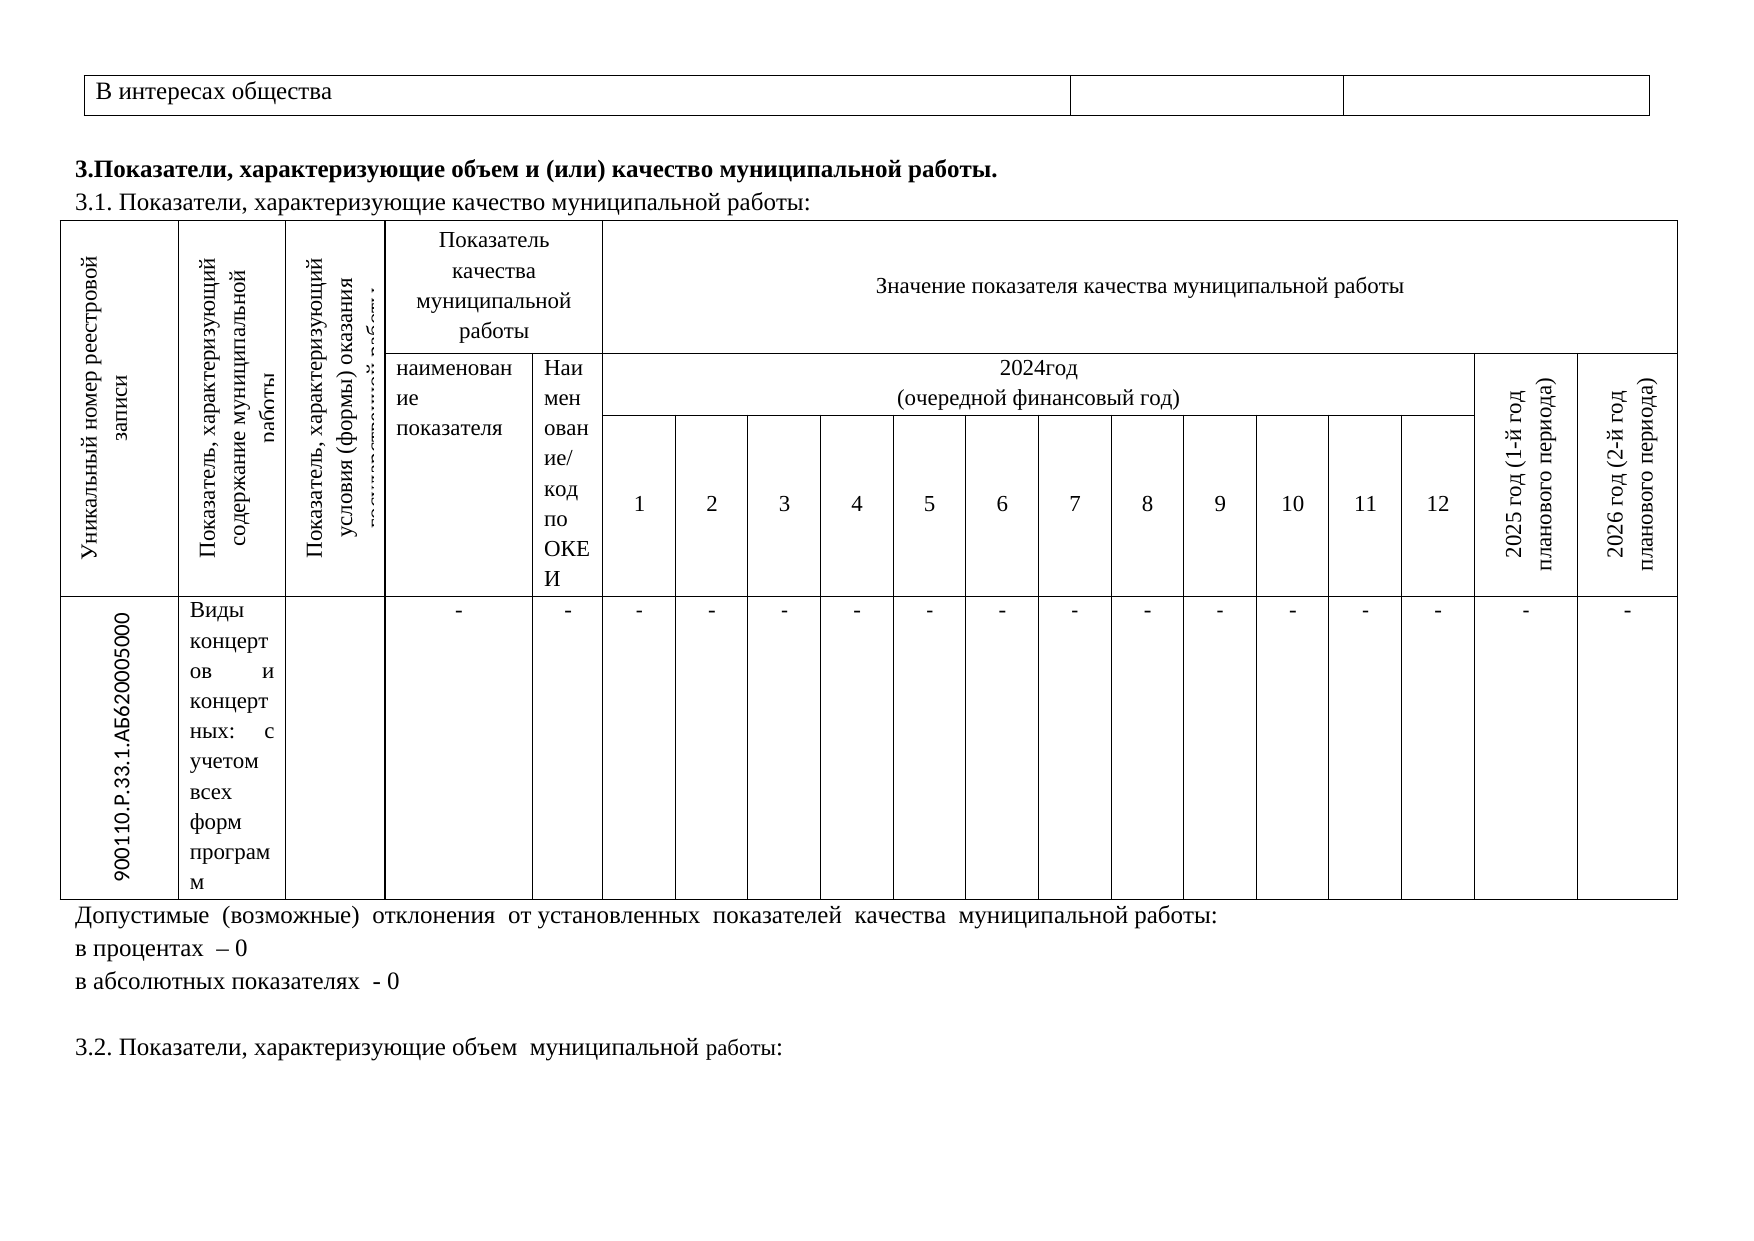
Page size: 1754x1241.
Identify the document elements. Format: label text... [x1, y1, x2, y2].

text 3.1. Показатели, характеризующие качество муниципальной работы: [75, 187, 1679, 216]
table_cell - [1578, 597, 1677, 899]
table_cell Наименование/код по ОКЕИ [533, 354, 602, 596]
table_cell 10 [1257, 416, 1328, 596]
table_cell 4 [821, 416, 893, 596]
table_cell - [1112, 597, 1183, 899]
table_cell - [1402, 597, 1474, 899]
table_cell 2026 год (2-й год планового периода) [1578, 354, 1677, 596]
table_cell - [386, 597, 532, 899]
table_cell 12 [1402, 416, 1474, 596]
table_cell 3 [748, 416, 820, 596]
table_cell Виды концертов и концертных: с учетом всех форм программ [179, 597, 285, 899]
table_cell - [1039, 597, 1111, 899]
text 3.Показатели, характеризующие объем и (или) качество муниципальной работы. [75, 154, 1679, 183]
table_cell 900110.Р.33.1.АБ620005000 [61, 597, 178, 899]
table_cell 2 [676, 416, 747, 596]
table_cell 2025 год (1-й год планового периода) [1475, 354, 1577, 596]
text Допустимые (возможные) отклонения от установленных показателей качества муниципальной работы: [75, 900, 1679, 928]
table_cell 2024год (очередной финансовый год) [603, 354, 1474, 414]
table_cell - [676, 597, 747, 899]
table_header Показатель, характеризующий содержание муниципальной работы [179, 221, 285, 596]
table_cell - [1475, 597, 1577, 899]
table_cell - [748, 597, 820, 899]
text в абсолютных показателях - 0 [75, 966, 1679, 994]
table_cell 6 [966, 416, 1038, 596]
table_cell - [533, 597, 602, 899]
table_cell 5 [894, 416, 965, 596]
table_header Уникальный номер реестровой записи [61, 221, 178, 596]
text 3.2. Показатели, характеризующие объем муниципальной работы: [75, 1032, 1679, 1061]
text в процентах – 0 [75, 933, 1679, 961]
table_cell - [894, 597, 965, 899]
table_cell В интересах общества [85, 76, 1070, 114]
table_cell 9 [1184, 416, 1256, 596]
table_cell - [1184, 597, 1256, 899]
table_header Значение показателя качества муниципальной работы [603, 221, 1677, 353]
table_cell [1344, 76, 1649, 114]
table_header Показатель, характеризующий условия (формы) оказания государственной работы [286, 221, 384, 596]
table_cell [286, 597, 384, 899]
table_cell - [603, 597, 675, 899]
table_cell - [821, 597, 893, 899]
table_cell 11 [1329, 416, 1401, 596]
table_cell наименование показателя [386, 354, 532, 596]
table_cell [1071, 76, 1343, 114]
table_cell - [1257, 597, 1328, 899]
table_header Показатель качества муниципальной работы [386, 221, 602, 353]
table_cell - [1329, 597, 1401, 899]
table_cell - [966, 597, 1038, 899]
table_cell 1 [603, 416, 675, 596]
table_cell 8 [1112, 416, 1183, 596]
table_cell 7 [1039, 416, 1111, 596]
